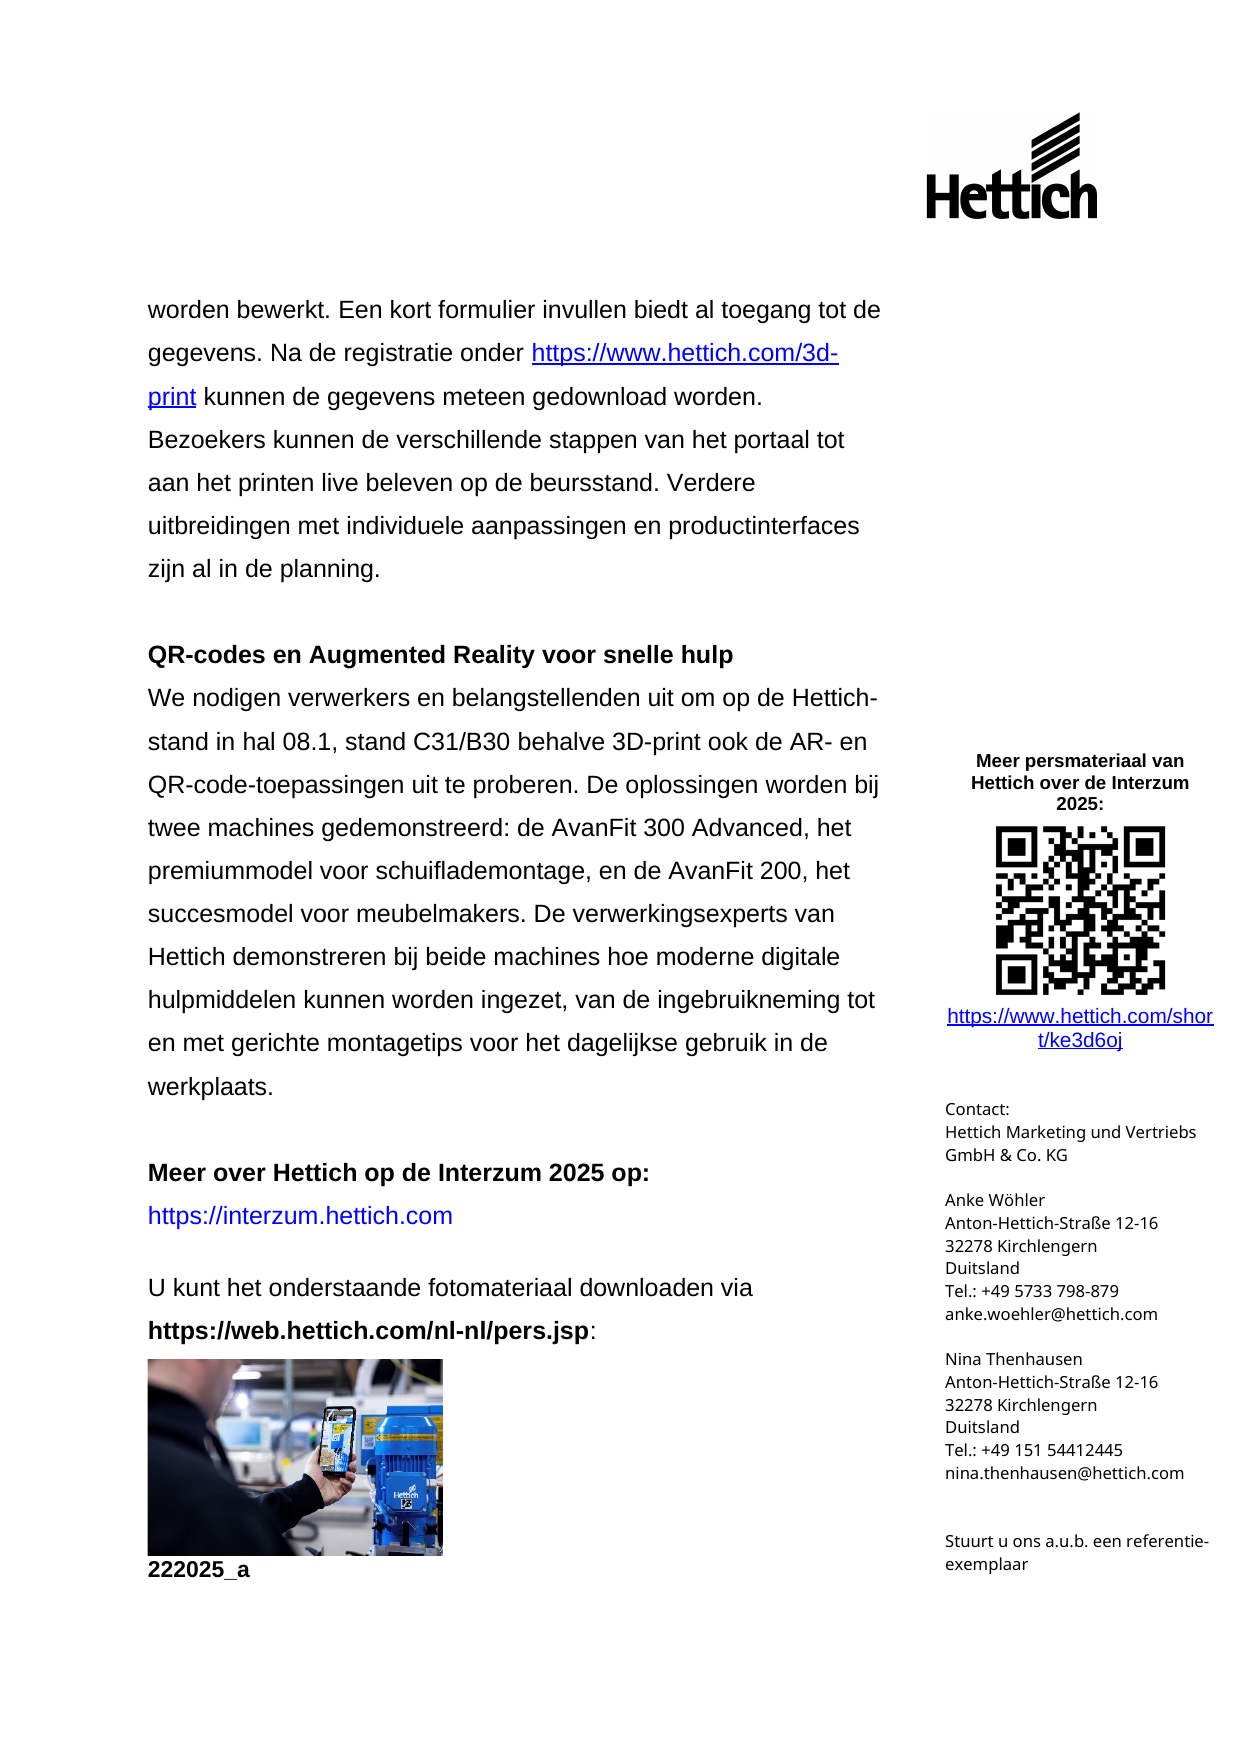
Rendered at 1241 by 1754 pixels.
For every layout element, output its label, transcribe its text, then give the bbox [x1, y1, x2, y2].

text U kunt het onderstaande fotomateriaal downloaden via https://web.hettich.com/nl-nl/pers.jsp: [148, 1273, 886, 1345]
picture [926, 112, 1097, 219]
text Meer over Hettich op de Interzum 2025 op: [148, 1158, 886, 1187]
text QR-codes en Augmented Reality voor snelle hulp [148, 640, 886, 669]
picture [147, 1359, 443, 1556]
text 222025_a [148, 1556, 886, 1582]
text https://interzum.hettich.com [148, 1201, 886, 1230]
text We nodigen verwerkers en belangstellenden uit om op de Hettich-stand in hal 08.1, stand C31/B30 behalve 3D-print ook de AR- en QR-code-toepassingen uit te proberen. De oplossingen worden bij twee machines gedemonstreerd: de AvanFit 300 Advanced, het premiummodel voor schuiflademontage, en de AvanFit 200, het succesmodel voor meubelmakers. De verwerkingsexperts van Hettich demonstreren bij beide machines hoe moderne digitale hulpmiddelen kunnen worden ingezet, van de ingebruikneming tot en met gerichte montagetips voor het dagelijkse gebruik in de werkplaats. [148, 683, 886, 1100]
